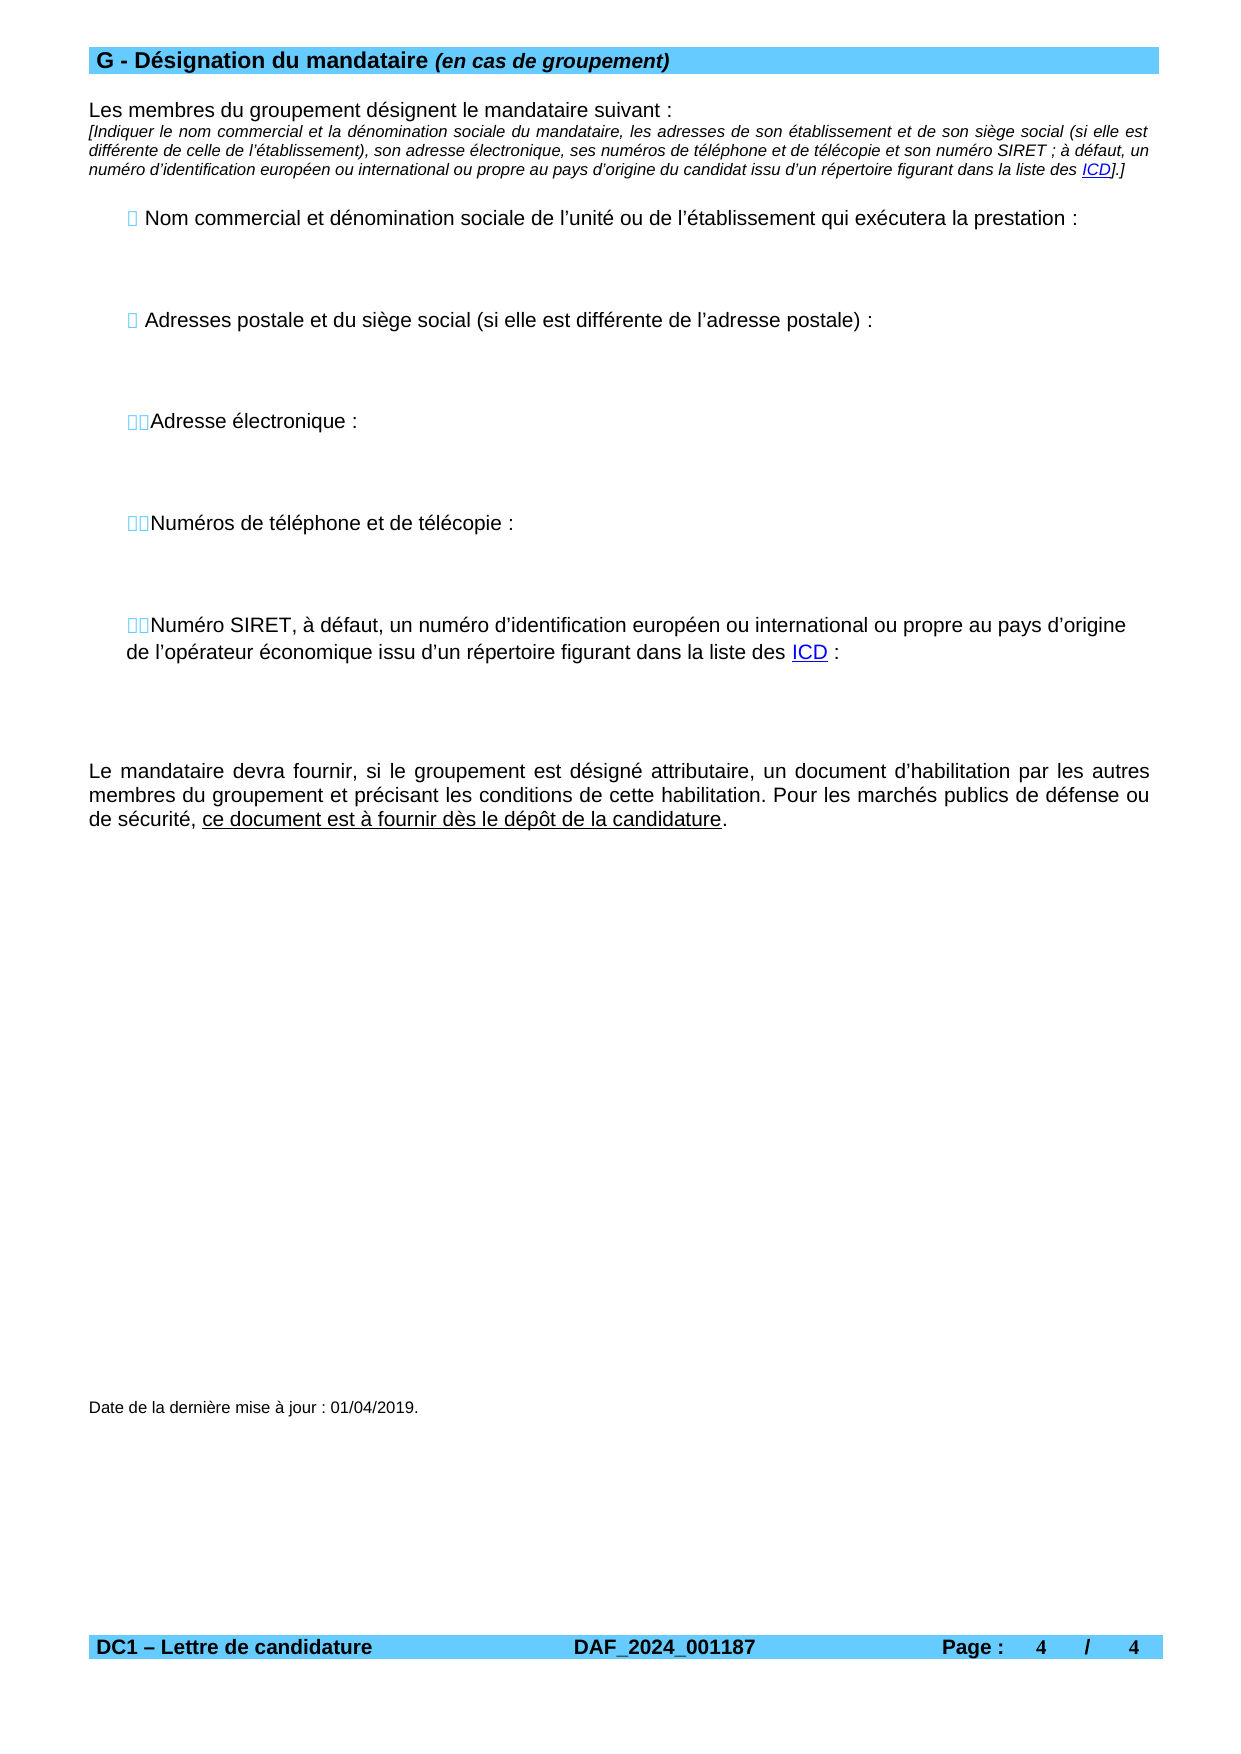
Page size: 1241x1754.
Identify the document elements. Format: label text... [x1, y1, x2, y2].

text Adresse électronique : [126, 406, 1152, 436]
text [Indiquer le nom commercial et la dénomination sociale du mandataire, les adresses de son établissement et de son siège social (si elle est différente de celle de l’établissement), son adresse électronique, ses numéros de téléphone et de télécopie et son numéro SIRET ; à défaut, un numéro d’identification européen ou international ou propre au pays d’origine du candidat issu d’un répertoire figurant dans la liste des ICD].] [89, 122, 1152, 179]
text Numéros de téléphone et de télécopie : [126, 508, 1152, 538]
table_header G - Désignation du mandataire (en cas de groupement) [89, 47, 1159, 74]
text Les membres du groupement désignent le mandataire suivant : [89, 98, 1152, 122]
text Le mandataire devra fournir, si le groupement est désigné attributaire, un document d’habilitation par les autres membres du groupement et précisant les conditions de cette habilitation. Pour les marchés publics de défense ou de sécurité, ce document est à fournir dès le dépôt de la candidature. [89, 759, 1152, 831]
text Date de la dernière mise à jour : 01/04/2019. [89, 1398, 1152, 1417]
text Numéro SIRET, à défaut, un numéro d’identification européen ou international ou propre au pays d’origine de l’opérateur économique issu d’un répertoire figurant dans la liste des ICD : [126, 610, 1152, 663]
text  Nom commercial et dénomination sociale de l’unité ou de l’établissement qui exécutera la prestation : [126, 203, 1152, 233]
text  Adresses postale et du siège social (si elle est différente de l’adresse postale) : [126, 305, 1152, 334]
